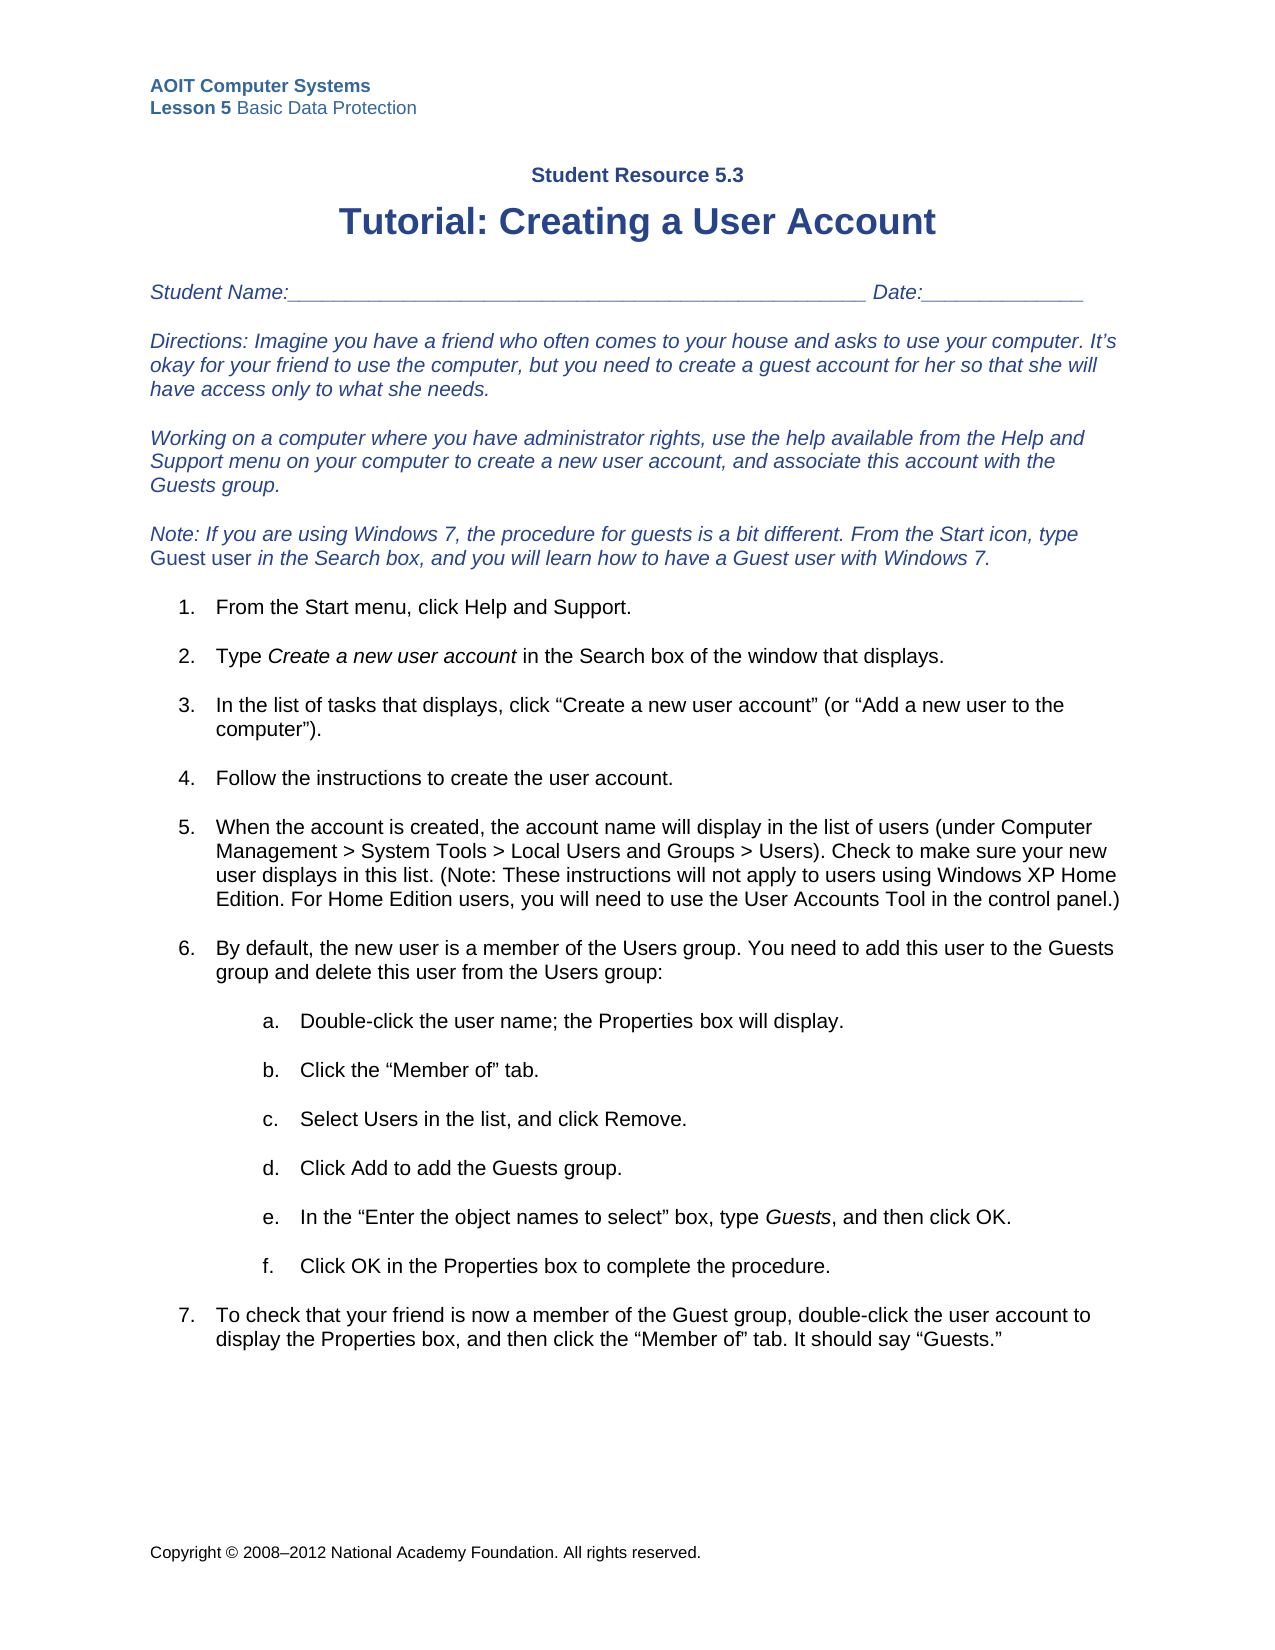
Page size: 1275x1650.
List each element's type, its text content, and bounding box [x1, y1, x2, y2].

list Select Users in the list, and click Remove. [262, 1107, 1125, 1131]
list Click the “Member of” tab. [262, 1058, 1125, 1082]
text Note: If you are using Windows 7, the procedure for guests is a bit different. From the Start icon, type Guest user in the Search box, and you will learn how to have a Guest user with Windows 7. [150, 522, 1125, 570]
text Directions: Imagine you have a friend who often comes to your house and asks to use your computer. It’s okay for your friend to use the computer, but you need to create a guest account for her so that she will have access only to what she needs. [150, 328, 1125, 400]
text Working on a computer where you have administrator rights, use the help available from the Help and Support menu on your computer to create a new user account, and associate this account with the Guests group. [150, 425, 1125, 497]
text Follow the instructions to create the user account. [178, 766, 1125, 790]
text When the account is created, the account name will display in the list of users (under Computer Management > System Tools > Local Users and Groups > Users). Check to make sure your new user displays in this list. (Note: These instructions will not apply to users using Windows XP Home Edition. For Home Edition users, you will need to use the User Accounts Tool in the control panel.) [178, 815, 1125, 911]
list In the “Enter the object names to select” box, type Guests, and then click OK. [262, 1204, 1125, 1228]
text By default, the new user is a member of the Users group. You need to add this user to the Guests group and delete this user from the Users group: [178, 936, 1125, 984]
text To check that your friend is now a member of the Guest group, double-click the user account to display the Properties box, and then click the “Member of” tab. It should say “Guests.” [178, 1302, 1125, 1350]
list Double-click the user name; the Properties box will display. [262, 1009, 1125, 1033]
text Type Create a new user account in the Search box of the window that displays. [178, 644, 1125, 668]
text From the Start menu, click Help and Support. [178, 595, 1125, 619]
text In the list of tasks that displays, click “Create a new user account” (or “Add a new user to the computer”). [178, 693, 1125, 741]
title Tutorial: Creating a User Account [150, 199, 1125, 242]
list Click OK in the Properties box to complete the procedure. [262, 1253, 1125, 1277]
text Student Resource 5.3 [150, 162, 1125, 186]
text Student Name:__________________________________________________ Date:______________ [150, 279, 1125, 303]
list Click Add to add the Guests group. [262, 1156, 1125, 1179]
